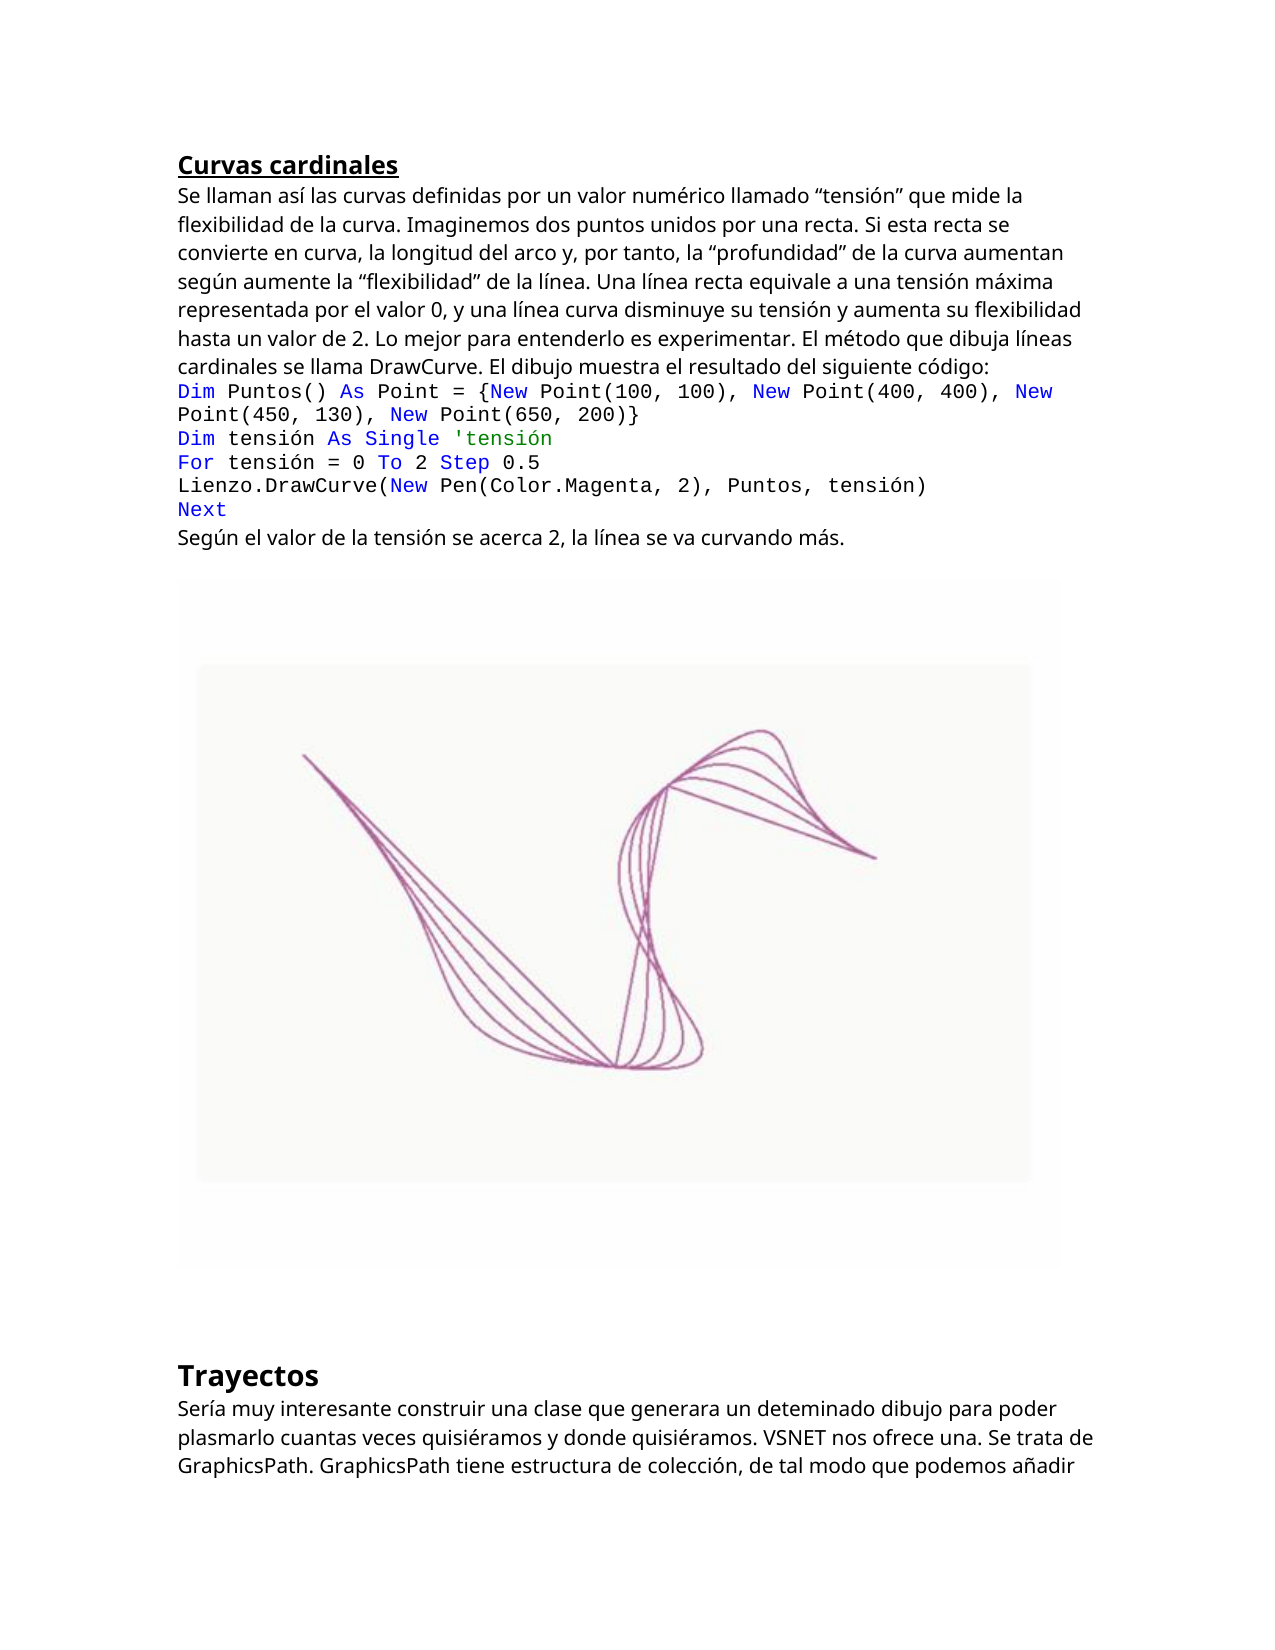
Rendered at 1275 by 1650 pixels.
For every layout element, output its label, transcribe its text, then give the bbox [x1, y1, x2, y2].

text Dim Puntos() As Point = {New Point(100, 100), New Point(400, 400), New Point(450, 130), New Point(650, 200)} [177, 381, 1098, 428]
picture [177, 580, 1062, 1268]
text Curvas cardinales [177, 148, 1098, 182]
text Se llaman así las curvas definidas por un valor numérico llamado “tensión” que mide la flexibilidad de la curva. Imaginemos dos puntos unidos por una recta. Si esta recta se convierte en curva, la longitud del arco y, por tanto, la “profundidad” de la curva aumentan según aumente la “flexibilidad” de la línea. Una línea recta equivale a una tensión máxima representada por el valor 0, y una línea curva disminuye su tensión y aumenta su flexibilidad hasta un valor de 2. Lo mejor para entenderlo es experimentar. El método que dibuja líneas cardinales se llama DrawCurve. El dibujo muestra el resultado del siguiente código: [177, 182, 1098, 381]
text Lienzo.DrawCurve(New Pen(Color.Magenta, 2), Puntos, tensión) [177, 475, 1098, 499]
text Trayectos [177, 1355, 1098, 1394]
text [177, 1394, 1098, 1480]
text Según el valor de la tensión se acerca 2, la línea se va curvando más. [177, 523, 1098, 551]
text For tensión = 0 To 2 Step 0.5 [177, 452, 1098, 475]
text Next [177, 499, 1098, 523]
text Dim tensión As Single 'tensión [177, 428, 1098, 452]
